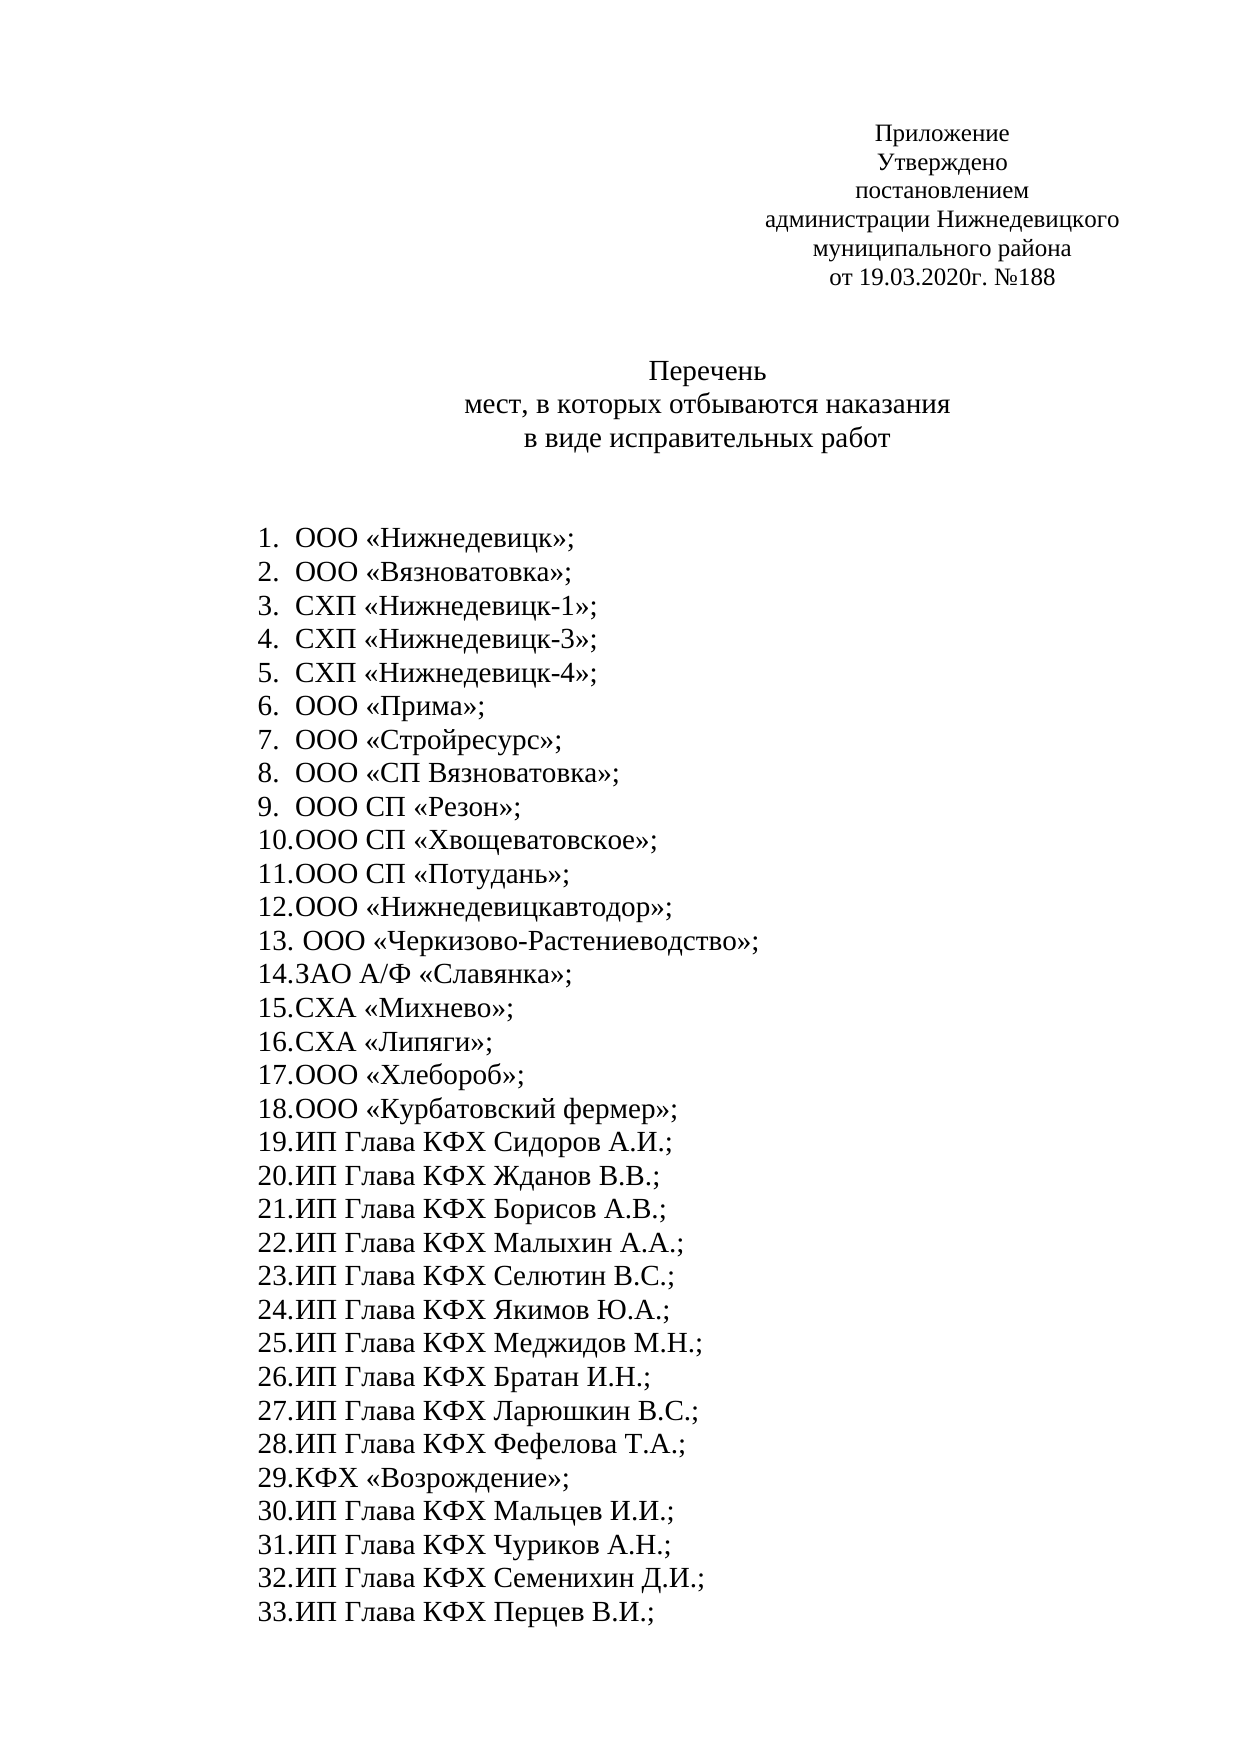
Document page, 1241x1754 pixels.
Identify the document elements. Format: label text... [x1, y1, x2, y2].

text от 19.03.2020г. №188 [177, 262, 1163, 291]
list ООО «Прима»; [257, 688, 1163, 722]
list ООО СП «Потудань»; [257, 856, 1163, 889]
list ООО «Хлебороб»; [257, 1057, 1163, 1091]
text администрации Нижнедевицкого [177, 204, 1163, 233]
list ООО «Курбатовский фермер»; [257, 1091, 1163, 1124]
list СХА «Михнево»; [257, 990, 1163, 1024]
list ИП Глава КФХ Перцев В.И.; [257, 1594, 1163, 1627]
list СХП «Нижнедевицк-1»; [257, 588, 1163, 621]
text Приложение [177, 118, 1163, 147]
list ИП Глава КФХ Селютин В.С.; [257, 1258, 1163, 1292]
text постановлением [177, 176, 1163, 204]
list ИП Глава КФХ Сидоров А.И.; [257, 1124, 1163, 1158]
text муниципального района [177, 233, 1163, 262]
list ИП Глава КФХ Малыхин А.А.; [257, 1225, 1163, 1258]
list ЗАО А/Ф «Славянка»; [257, 957, 1163, 990]
list ООО «Вязноватовка»; [257, 554, 1163, 588]
list ООО «Нижнедевицкавтодор»; [257, 889, 1163, 923]
list ИП Глава КФХ Жданов В.В.; [257, 1158, 1163, 1191]
list СХП «Нижнедевицк-4»; [257, 655, 1163, 688]
list ИП Глава КФХ Семенихин Д.И.; [257, 1560, 1163, 1594]
text Перечень [177, 353, 1163, 386]
list ООО «Стройресурс»; [257, 722, 1163, 755]
list ИП Глава КФХ Чуриков А.Н.; [257, 1527, 1163, 1560]
list ООО «СП Вязноватовка»; [257, 755, 1163, 789]
list ООО «Нижнедевицк»; [257, 521, 1163, 554]
list СХА «Липяги»; [257, 1024, 1163, 1057]
list ИП Глава КФХ Меджидов М.Н.; [257, 1326, 1163, 1359]
list ИП Глава КФХ Мальцев И.И.; [257, 1493, 1163, 1527]
list ООО СП «Резон»; [257, 789, 1163, 822]
list КФХ «Возрождение»; [257, 1460, 1163, 1493]
text в виде исправительных работ [177, 420, 1163, 453]
list ИП Глава КФХ Ларюшкин В.С.; [257, 1393, 1163, 1426]
list ИП Глава КФХ Фефелова Т.А.; [257, 1426, 1163, 1460]
list ИП Глава КФХ Братан И.Н.; [257, 1359, 1163, 1393]
list СХП «Нижнедевицк-3»; [257, 621, 1163, 655]
list ИП Глава КФХ Якимов Ю.А.; [257, 1292, 1163, 1326]
text Утверждено [177, 147, 1163, 176]
list ООО СП «Хвощеватовское»; [257, 822, 1163, 856]
list ИП Глава КФХ Борисов А.В.; [257, 1191, 1163, 1225]
list ООО «Черкизово-Растениеводство»; [257, 923, 1163, 957]
text мест, в которых отбываются наказания [177, 386, 1163, 420]
